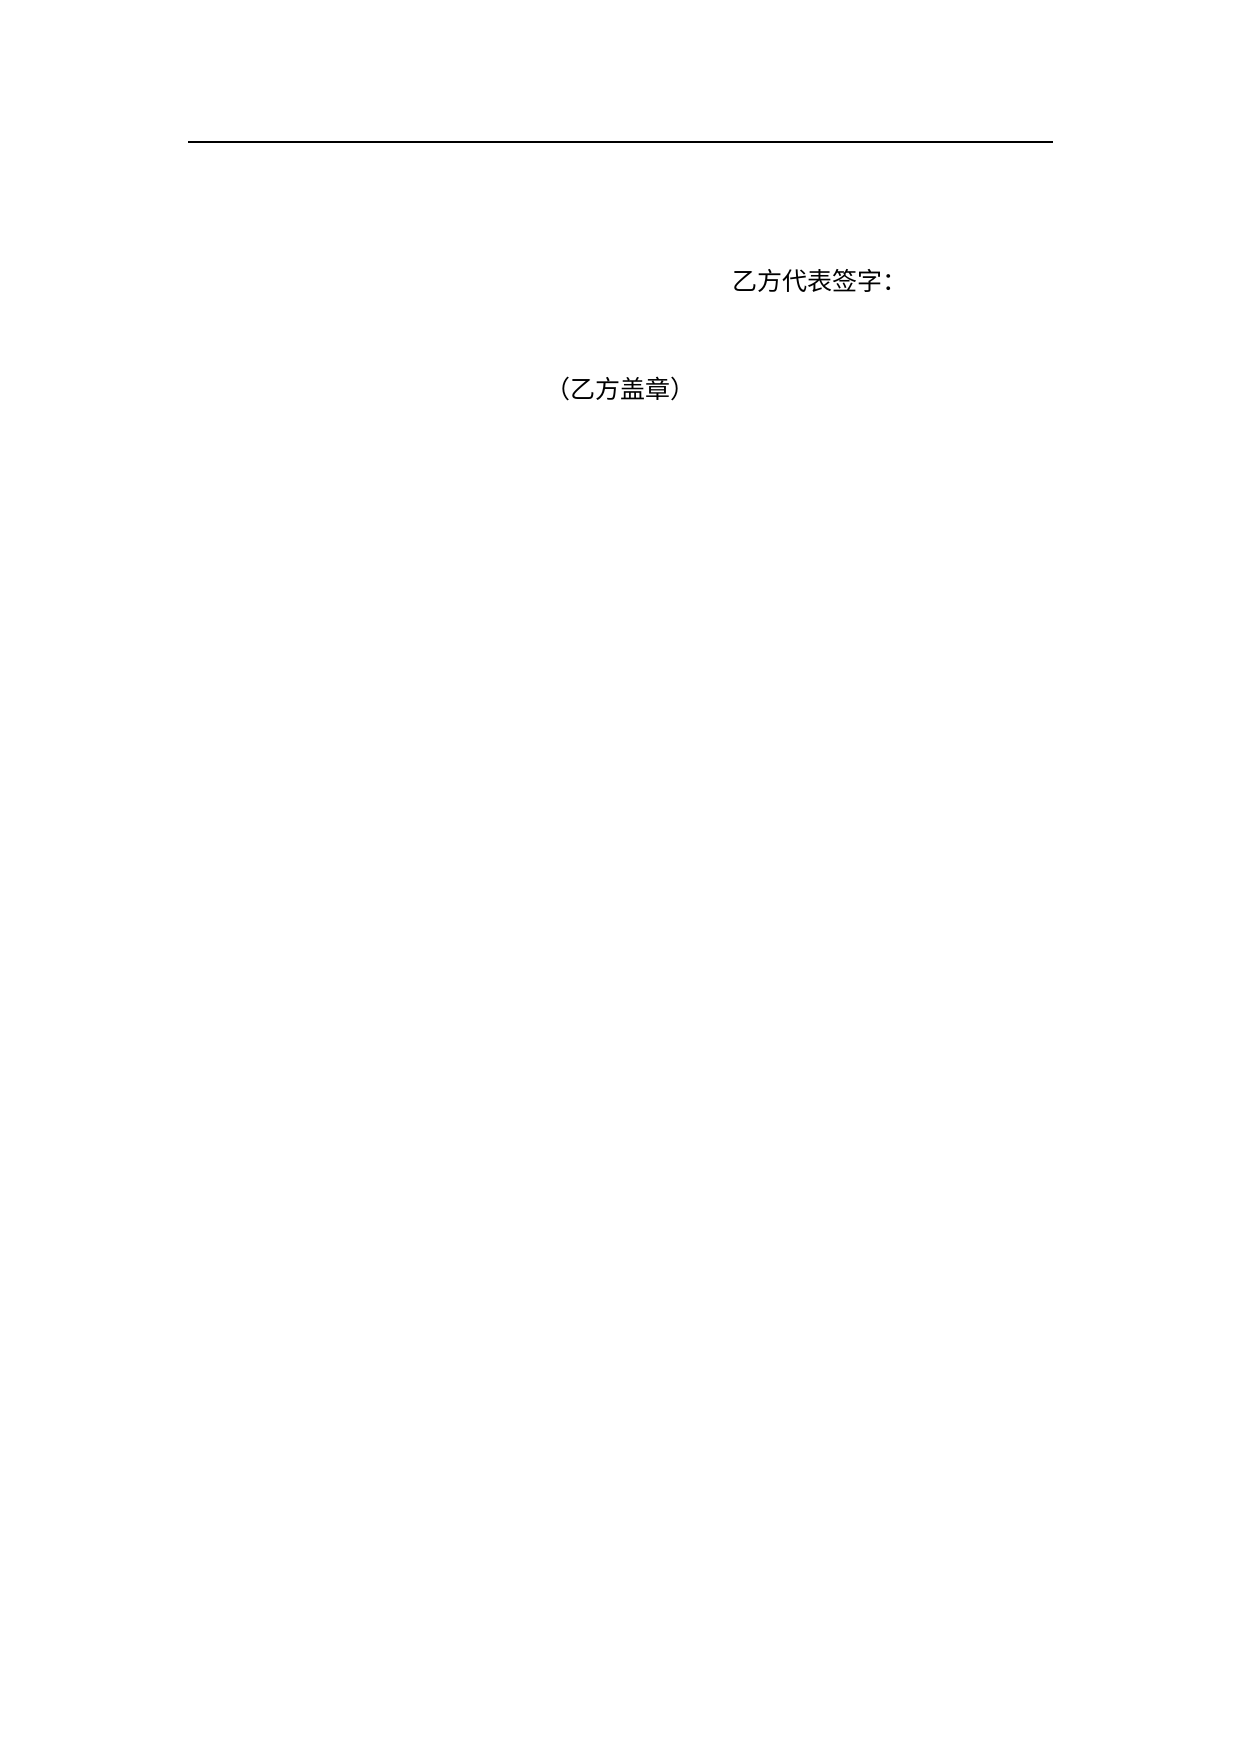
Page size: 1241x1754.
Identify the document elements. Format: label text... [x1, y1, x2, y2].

text （乙方盖章） [187, 355, 1053, 420]
text 乙方代表签字： [187, 247, 1053, 312]
